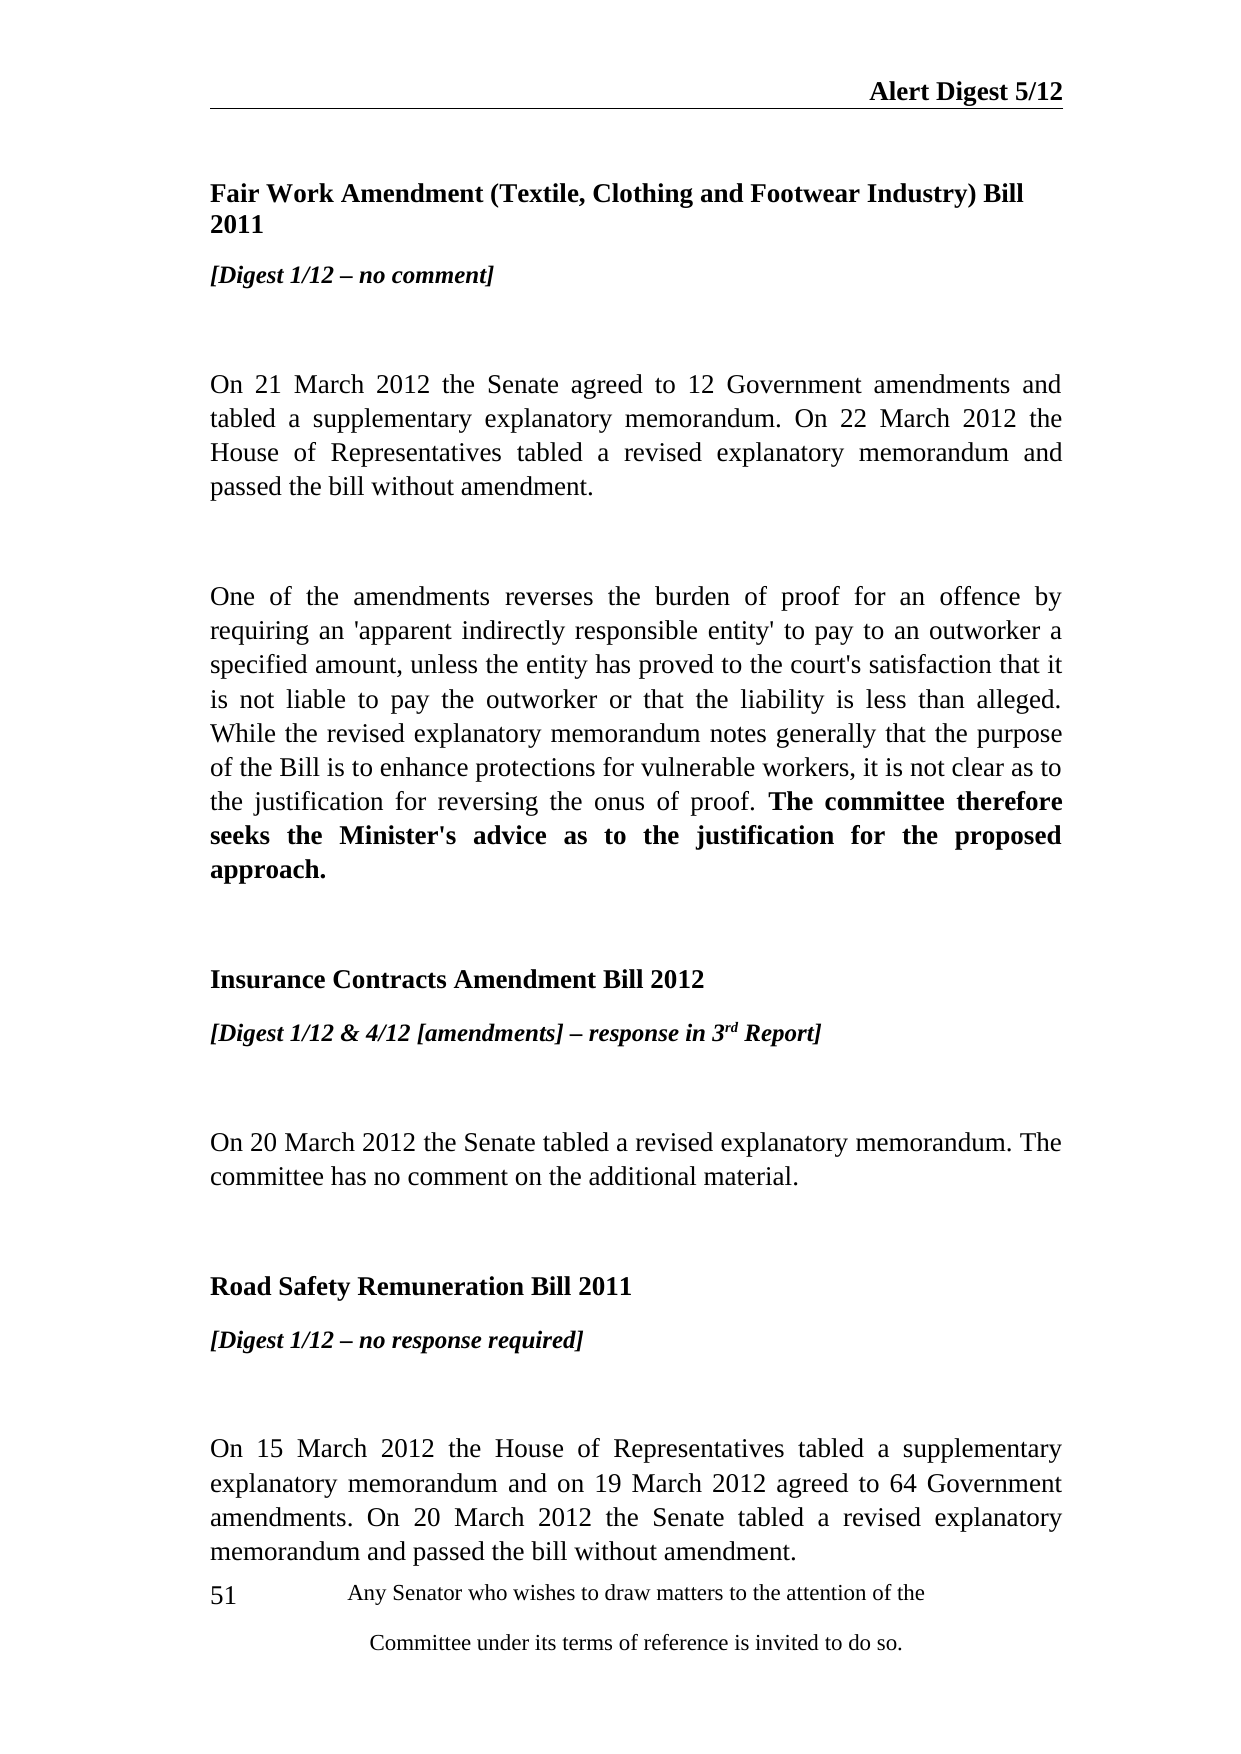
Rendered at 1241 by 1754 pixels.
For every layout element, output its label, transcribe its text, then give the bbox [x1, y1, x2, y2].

text On 20 March 2012 the Senate tabled a revised explanatory memorandum. The committee has no comment on the additional material. [210, 1126, 1063, 1191]
text Insurance Contracts Amendment Bill 2012 [210, 963, 1063, 995]
text [Digest 1/12 & 4/12 [amendments] – response in 3rd Report] [210, 1018, 1063, 1047]
text On 15 March 2012 the House of Representatives tabled a supplementary explanatory memorandum and on 19 March 2012 agreed to 64 Government amendments. On 20 March 2012 the Senate tabled a revised explanatory memorandum and passed the bill without amendment. [210, 1432, 1063, 1566]
text One of the amendments reverses the burden of proof for an offence by requiring an 'apparent indirectly responsible entity' to pay to an outworker a specified amount, unless the entity has proved to the court's satisfaction that it is not liable to pay the outworker or that the liability is less than alleged. While the revised explanatory memorandum notes generally that the purpose of the Bill is to enhance protections for vulnerable workers, it is not clear as to the justification for reversing the onus of proof. The committee therefore seeks the Minister's advice as to the justification for the proposed approach. [210, 580, 1063, 885]
text [Digest 1/12 – no response required] [210, 1325, 1063, 1354]
text Fair Work Amendment (Textile, Clothing and Footwear Industry) Bill 2011 [210, 177, 1063, 239]
text [Digest 1/12 – no comment] [210, 260, 1063, 289]
text On 21 March 2012 the Senate agreed to 12 Government amendments and tabled a supplementary explanatory memorandum. On 22 March 2012 the House of Representatives tabled a revised explanatory memorandum and passed the bill without amendment. [210, 368, 1063, 501]
text Road Safety Remuneration Bill 2011 [210, 1270, 1063, 1301]
